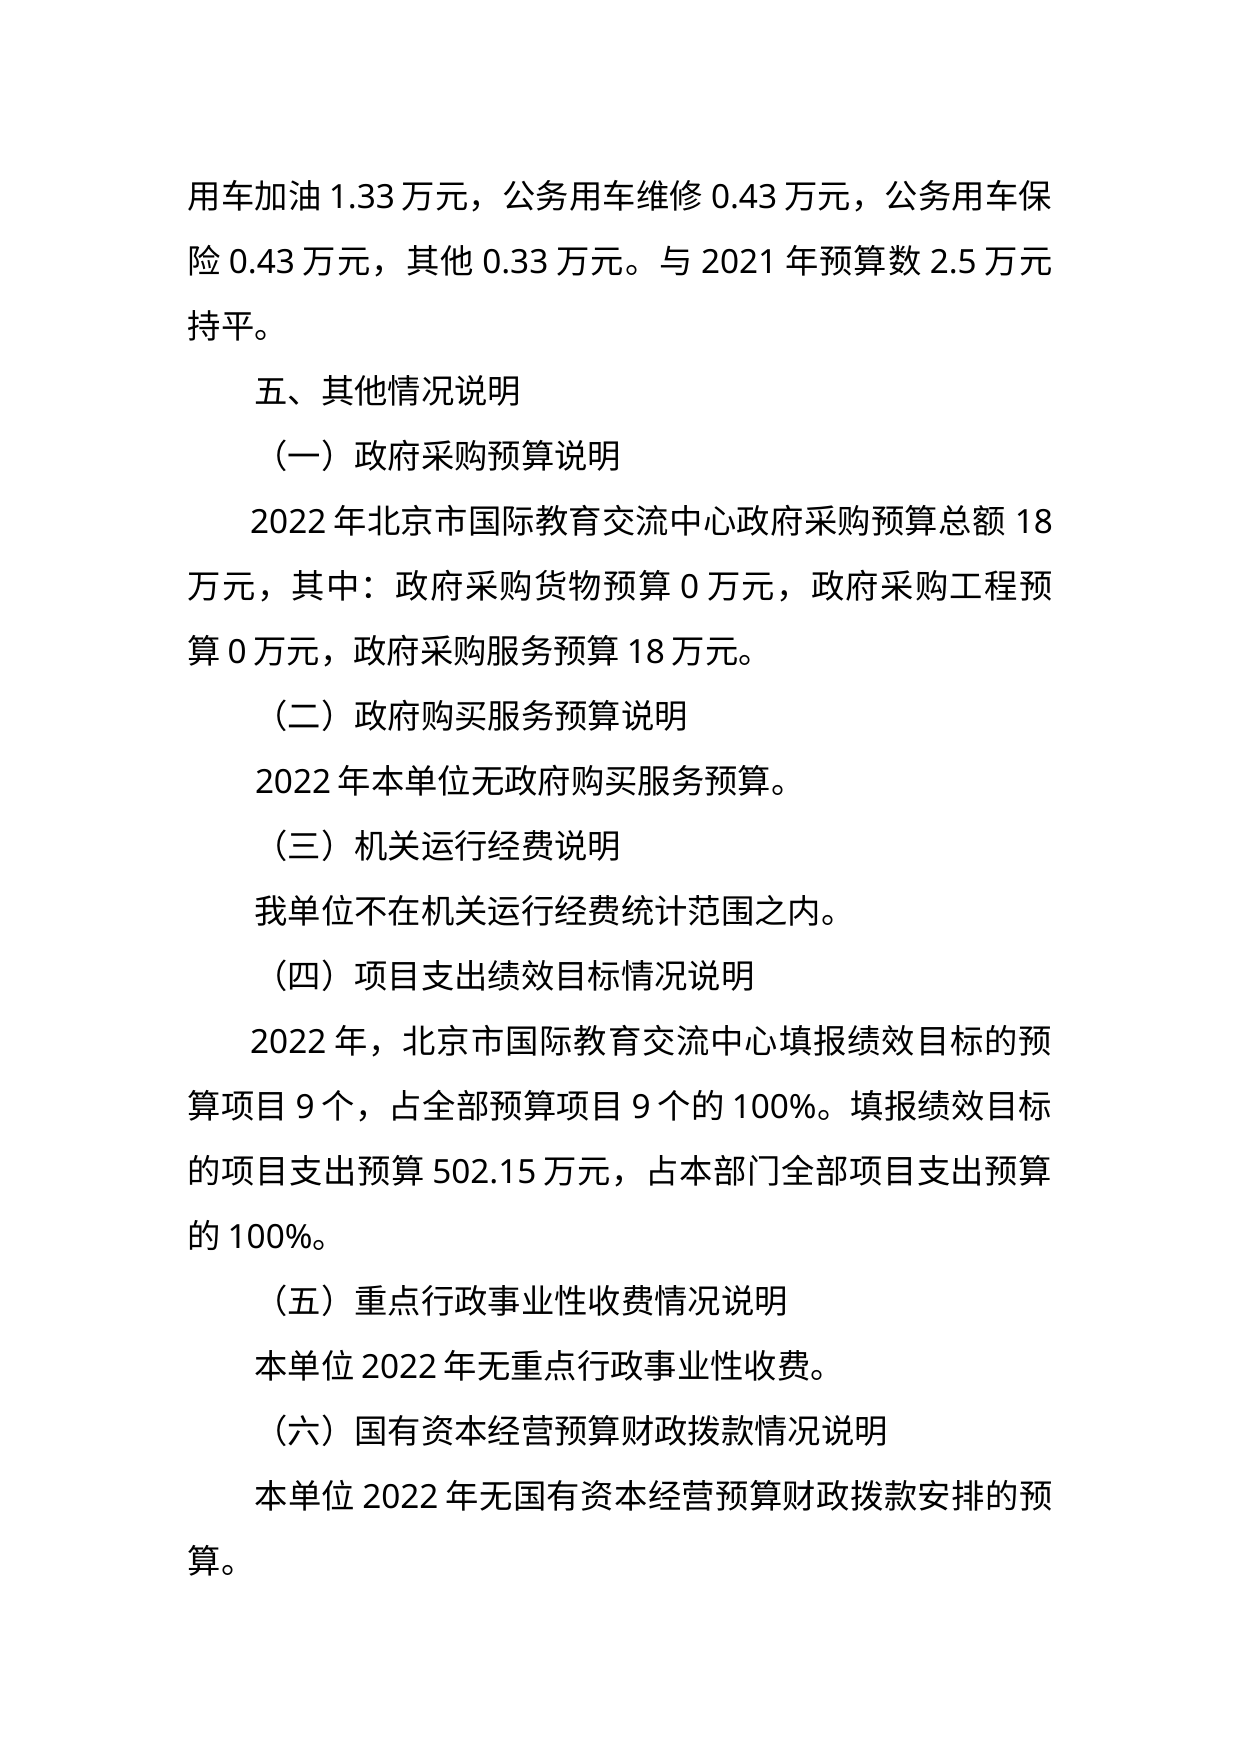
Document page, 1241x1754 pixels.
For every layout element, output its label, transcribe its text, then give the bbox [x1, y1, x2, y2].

text （二）政府购买服务预算说明 [187, 682, 1053, 747]
text 2022年，北京市国际教育交流中心填报绩效目标的预算项目9个，占全部预算项目9个的100%。填报绩效目标的项目支出预算502.15万元，占本部门全部项目支出预算的100%。 [187, 1007, 1053, 1267]
text 2022年北京市国际教育交流中心政府采购预算总额18万元，其中：政府采购货物预算0万元，政府采购工程预算0万元，政府采购服务预算18万元。 [187, 487, 1053, 682]
text （六）国有资本经营预算财政拨款情况说明 [187, 1397, 1053, 1462]
text （五）重点行政事业性收费情况说明 [187, 1267, 1053, 1332]
text 本单位2022年无重点行政事业性收费。 [187, 1332, 1053, 1397]
text （三）机关运行经费说明 [187, 812, 1053, 877]
text （一）政府采购预算说明 [187, 422, 1053, 487]
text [187, 162, 1053, 357]
text （四）项目支出绩效目标情况说明 [187, 942, 1053, 1007]
text 我单位不在机关运行经费统计范围之内。 [187, 877, 1053, 942]
text 2022年本单位无政府购买服务预算。 [187, 747, 1053, 812]
text 五、其他情况说明 [187, 357, 1053, 422]
text 本单位2022年无国有资本经营预算财政拨款安排的预算。 [187, 1462, 1053, 1592]
